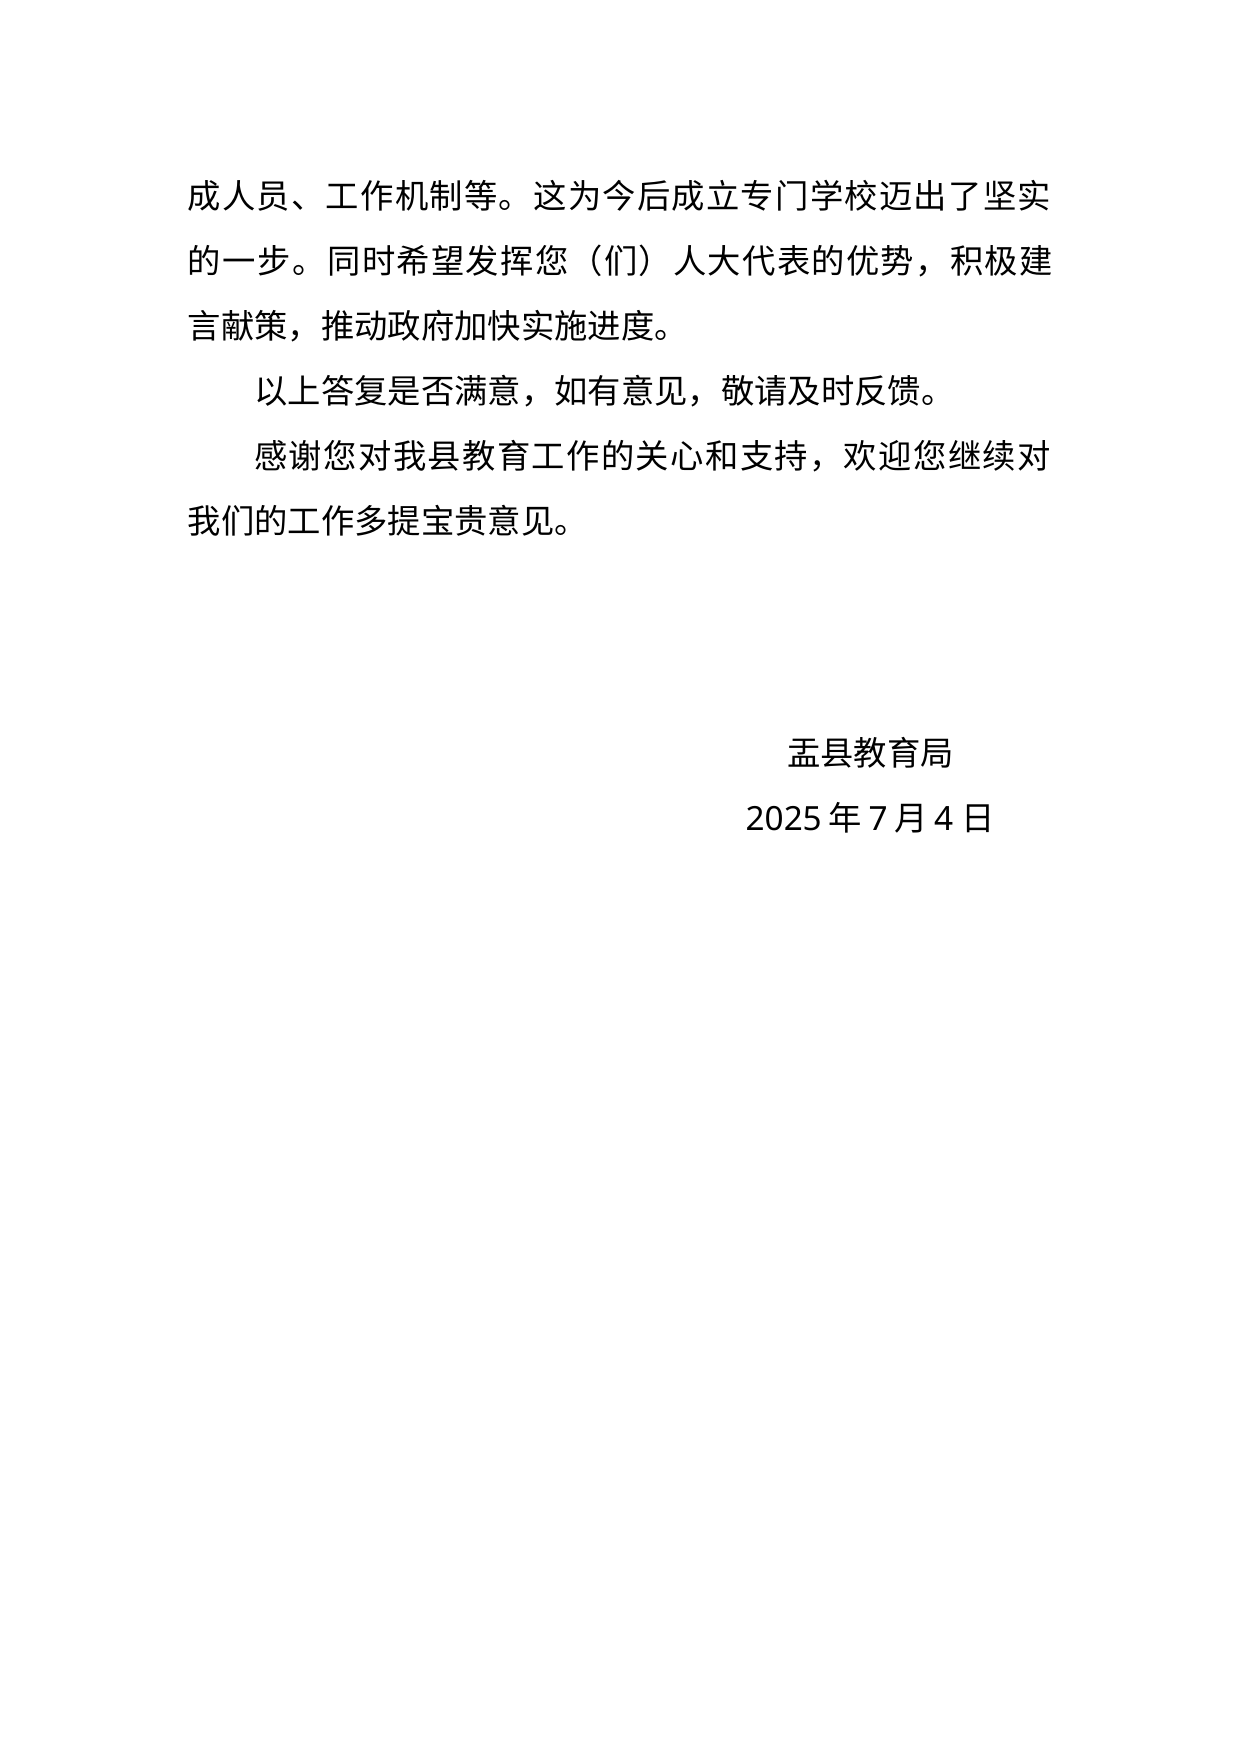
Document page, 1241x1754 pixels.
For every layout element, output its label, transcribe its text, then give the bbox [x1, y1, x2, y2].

text 感谢您对我县教育工作的关心和支持，欢迎您继续对我们的工作多提宝贵意见。 [187, 422, 1053, 552]
text 2025年7月4 日 [187, 784, 1053, 849]
text 盂县教育局 [187, 719, 1053, 784]
text 以上答复是否满意，如有意见，敬请及时反馈。 [187, 357, 1053, 422]
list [187, 162, 1053, 357]
